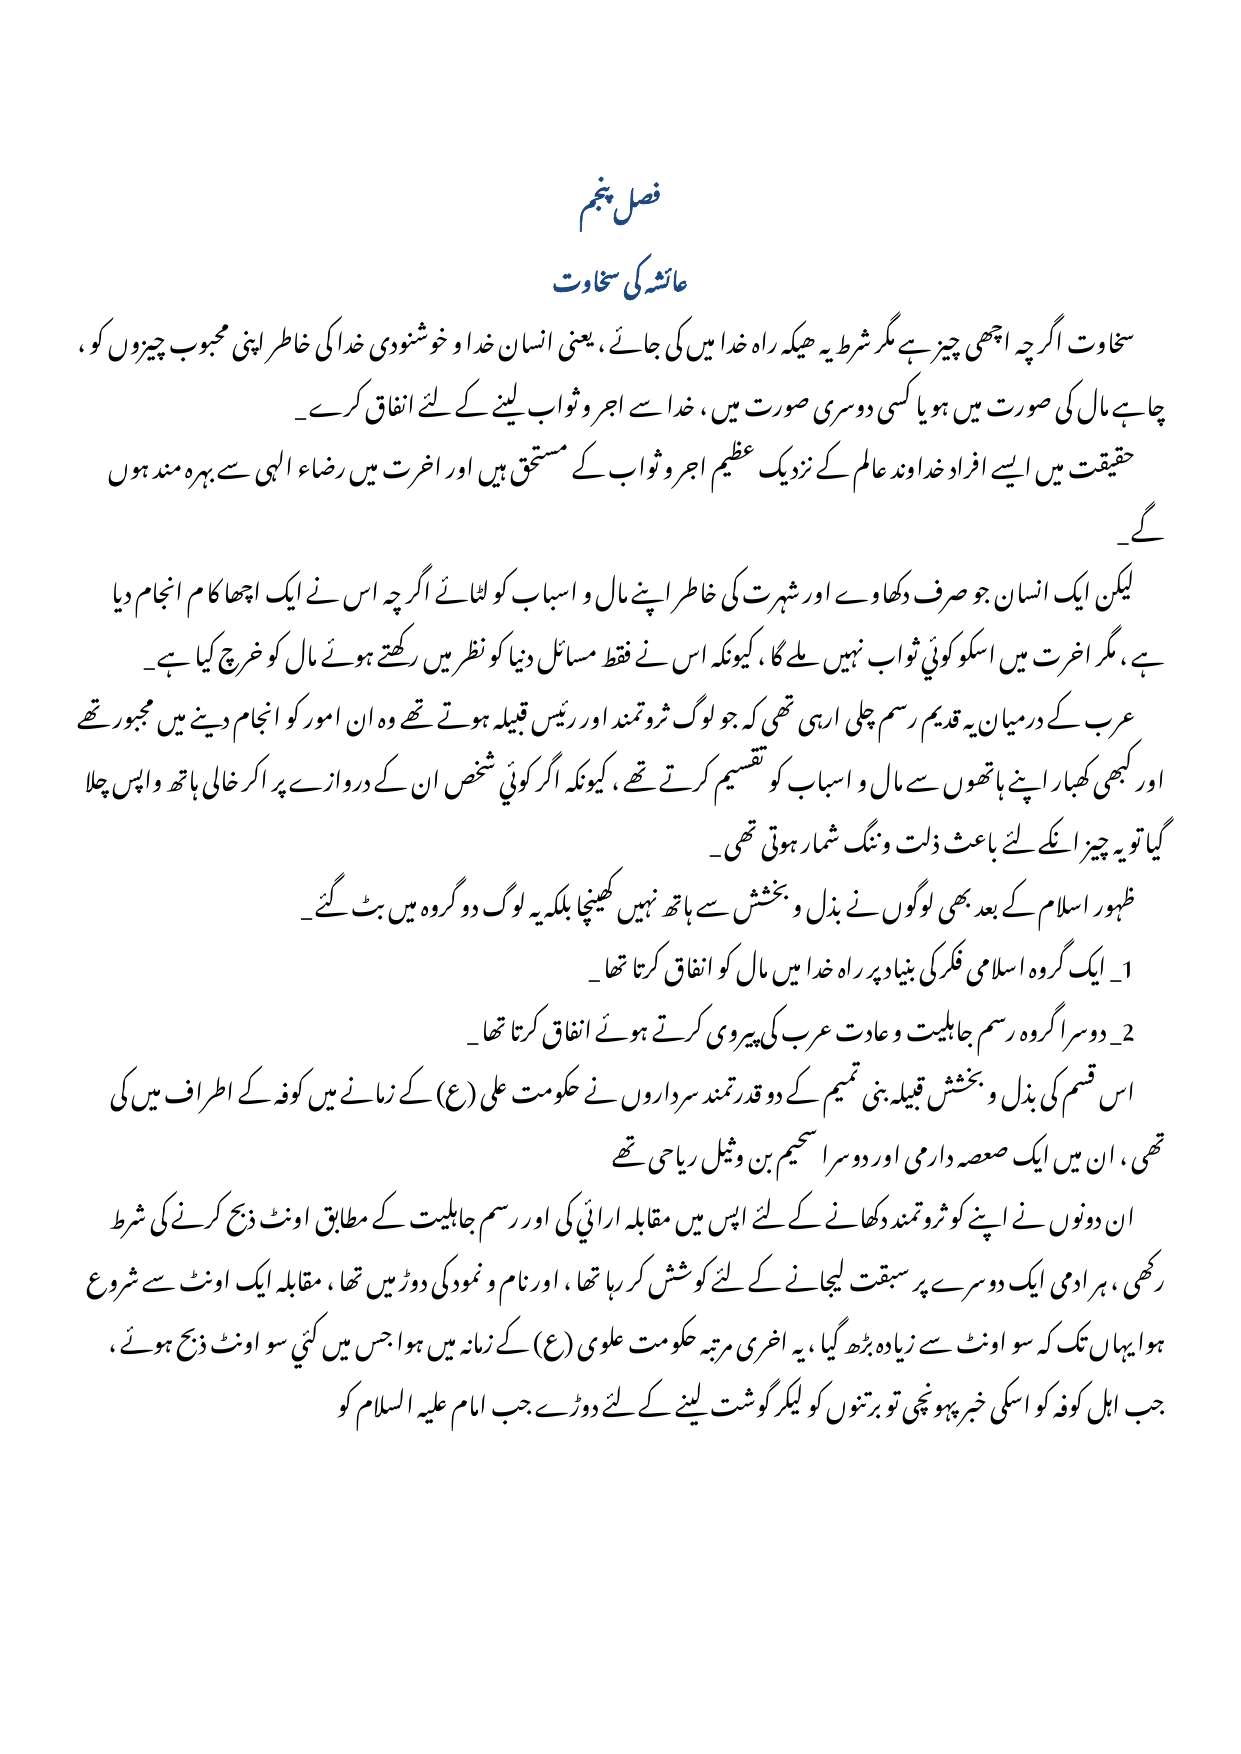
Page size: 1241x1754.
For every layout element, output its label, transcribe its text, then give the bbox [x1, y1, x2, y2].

text 1_ ايك گروہ اسلامى فكر كى بنياد پر راہ خدا ميں مال كو انفاق كرتا تھا _ [75, 931, 1165, 994]
text سخاوت اگر چہ اچھى چيز ہے مگر شرط يہ ھيكہ راہ خدا ميں كى جائے ، يعنى انسان خدا و خوشنودى خدا كى خاطر اپنى محبوب چيزوں كو ، چاہے مال كى صورت ميں ہو يا كسى دوسرى صورت ميں ، خدا سے اجر و ثواب لينے كے لئے انفاق كرے _ [75, 306, 1165, 431]
text عرب كے درميان يہ قديم رسم چلى ارہى تھى كہ جو لوگ ثروتمند اور رئيس قبيلہ ہوتے تھے وہ ان امور كو انجام دينے ميں مجبور تھے اور كبھى كھبار اپنے ہاتھوں سے مال و اسباب كو تقسيم كرتے تھے ، كيونكہ اگر كوئي شخص ان كے دروازے پر اكر خالى ہاتھ واپس چلا گيا تو يہ چيز انكے لئے باعث ذلت و ننگ شمار ہوتى تھى _ [75, 681, 1165, 869]
text اس قسم كى بذل و بخشش قبيلہ بنى تميم كے دو قدرتمند سرداروں نے حكومت على (ع) كے زمانے ميں كوفہ كے اطراف ميں كى تھى ، ان ميں ايك صعصہ دارمى اور دوسرا سحيم بن وثيل رياحى تھے [75, 1056, 1165, 1181]
text ليكن ايك انسان جو صرف دكھاوے اور شہرت كى خاطر اپنے مال و اسباب كو لٹائے اگر چہ اس نے ايك اچھا كا م انجام ديا ہے ، مگر اخرت ميں اسكو كوئي ثواب نہيں ملے گا ، كيونكہ اس نے فقط مسائل دنيا كو نظر ميں ركھتے ہوئے مال كو خرچ كيا ہے _ [75, 556, 1165, 681]
text 2_ دوسرا گروہ رسم جاہليت و عادت عرب كى پيروى كرتے ہوئے انفاق كرتا تھا _ [75, 994, 1165, 1056]
subtitle عائشه كى سخاوت [75, 244, 1165, 306]
text ان دونوں نے اپنے كو ثروتمند دكھانے كے لئے اپس ميں مقابلہ ارائي كى اور رسم جاہليت كے مطابق اونٹ ذبح كرنے كى شرط ركھى ، ہر ادمى ايك دوسرے پر سبقت ليجانے كے لئے كوشش كر رہا تھا ، اور نام و نمود كى دوڑ ميں تھا ، مقابلہ ايك اونٹ سے شروع ہوا يہاں تك كہ سو اونٹ سے زيادہ بڑھ گيا ، يہ اخرى مرتبہ حكومت علوى (ع) كے زمانہ ميں ہوا جس ميں كئي سو اونٹ ذبح ہوئے ، جب اہل كوفہ كو اسكى خبر پہونچى تو برتنوں كو ليكر گوشت لينے كے لئے دوڑے جب امام عليہ السلام كو [75, 1181, 1165, 1431]
text ظہور اسلام كے بعد بھى لوگوں نے بذل و بخشش سے ہاتھ نہيں كھينچا بلكہ يہ لوگ دو گروہ ميں بٹ گئے _ [75, 869, 1165, 931]
subtitle فصل پنجم [75, 169, 1165, 231]
text حقيقت ميں ايسے افراد خداوند عالم كے نزديك عظيم اجر و ثواب كے مستحق ہيں اور اخرت ميں رضاء الہى سے بہرہ مند ہوں گے _ [75, 431, 1165, 556]
